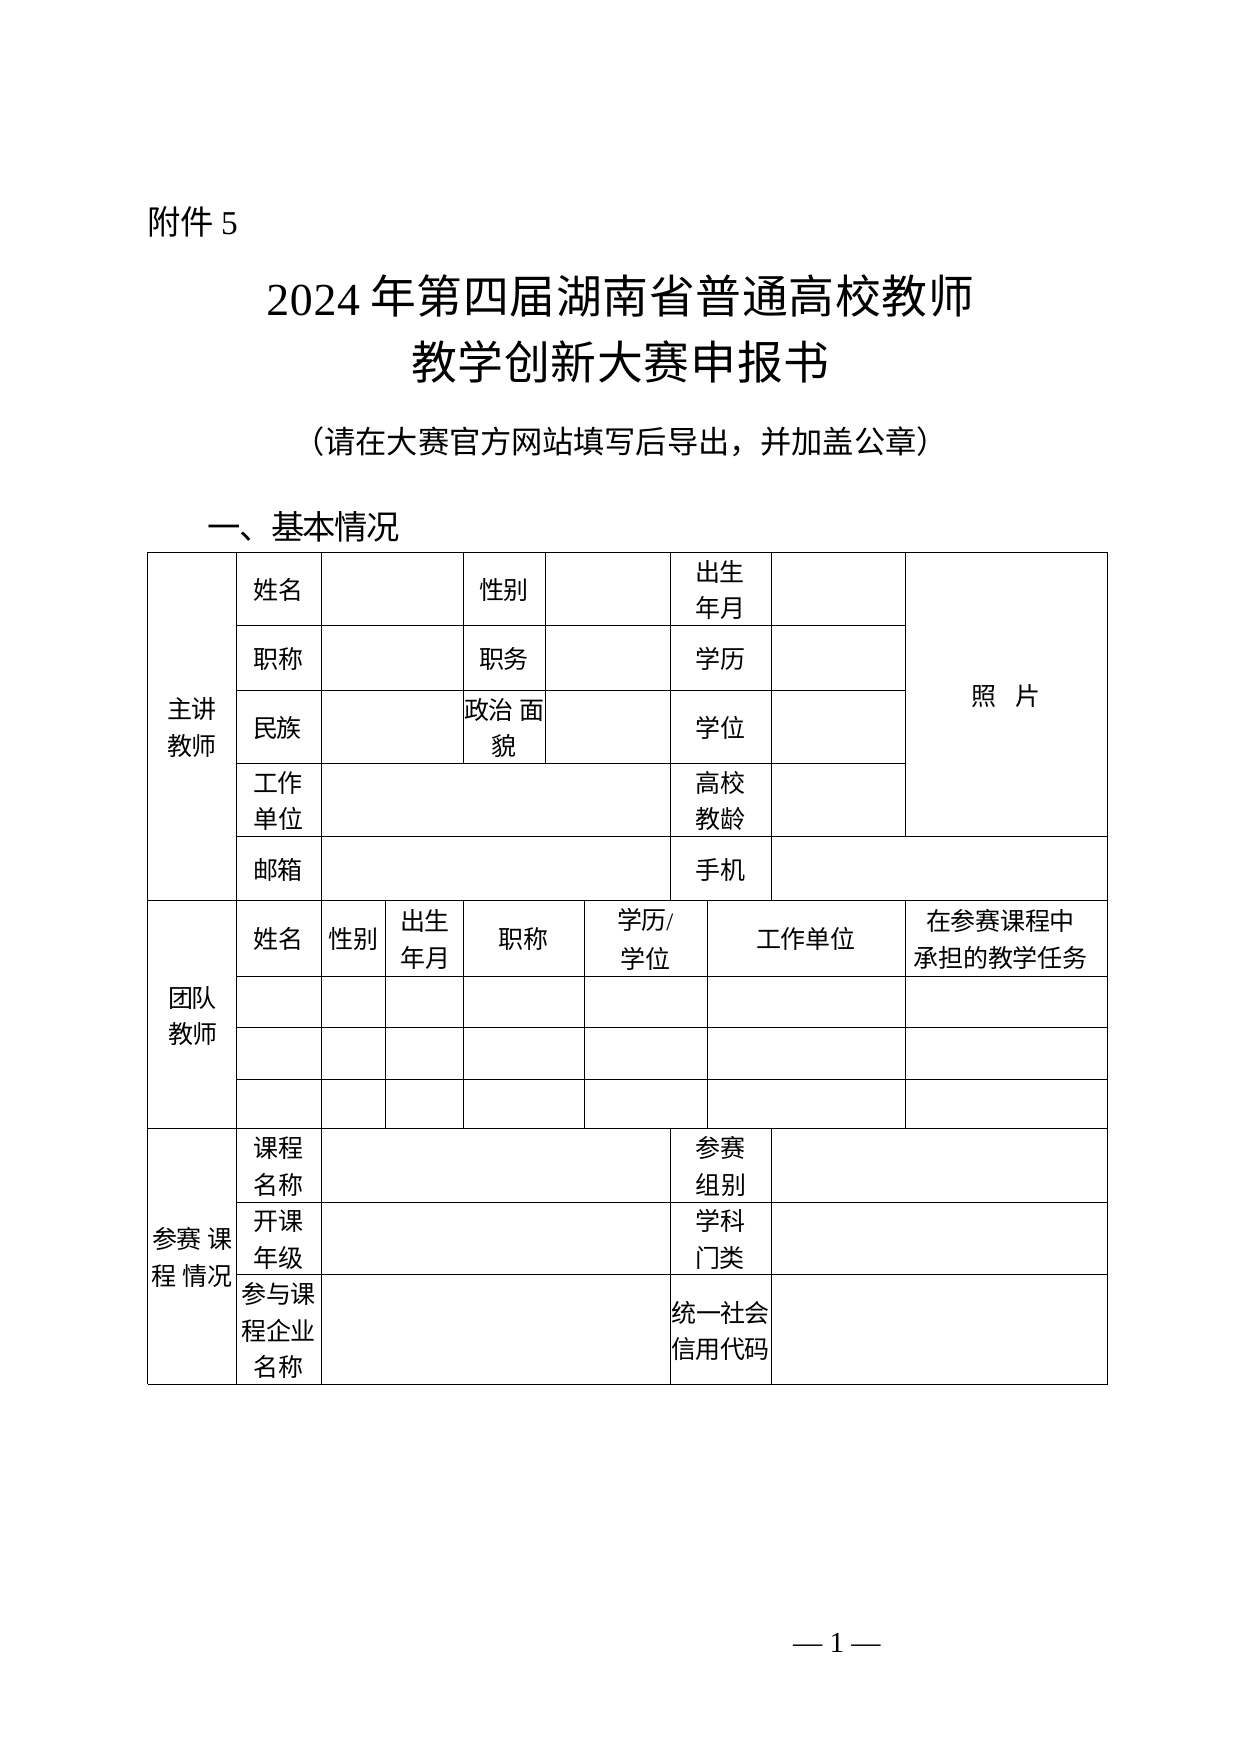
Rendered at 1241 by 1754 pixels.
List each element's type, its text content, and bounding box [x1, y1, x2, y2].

table_cell [386, 977, 463, 1027]
table_header 出生 年月 [671, 553, 771, 625]
table_cell [386, 1028, 463, 1079]
text （请在大赛官方网站填写后导出，并加盖公章） [148, 406, 1093, 465]
table_cell 学科 门类 [671, 1203, 771, 1274]
table_header [546, 553, 670, 625]
table_cell [237, 1028, 321, 1079]
table_cell [708, 977, 905, 1027]
table_cell [906, 977, 1107, 1027]
table_cell [772, 691, 905, 763]
text 教学创新大赛申报书 [148, 340, 1093, 406]
table_cell [772, 1275, 1107, 1384]
table_cell [322, 764, 670, 836]
table_cell [237, 977, 321, 1027]
table_cell [708, 1028, 905, 1079]
table_cell 职称 [237, 626, 321, 690]
table_cell 开课 年级 [237, 1203, 321, 1274]
table_cell 课程 名称 [237, 1129, 321, 1201]
table_cell [772, 1129, 1107, 1201]
table_cell [772, 837, 1107, 900]
table_cell 出生 年月 [386, 901, 463, 976]
table_cell [772, 626, 905, 690]
table_cell [585, 1028, 707, 1079]
table_header [322, 553, 463, 625]
table_cell 性别 [322, 901, 385, 976]
text 一、基本情况 [148, 490, 1093, 552]
table_cell [708, 1080, 905, 1128]
table_cell [546, 691, 670, 763]
table_cell [772, 1203, 1107, 1274]
table_cell 在参赛课程中 承担的教学任务 [906, 901, 1107, 976]
table_cell [322, 837, 670, 900]
table_cell [464, 1080, 584, 1128]
table_cell 工作单位 [708, 901, 905, 976]
table_cell 参赛 组别 [671, 1129, 771, 1201]
table_header 主讲 教师 [148, 553, 236, 900]
table_cell [322, 626, 463, 690]
table_cell [322, 1028, 385, 1079]
table_cell 职称 [464, 901, 584, 976]
table_cell [906, 1028, 1107, 1079]
table_cell [322, 1203, 670, 1274]
table_cell [772, 764, 905, 836]
table_header 照 片 [906, 553, 1107, 836]
table_header 性别 [464, 553, 545, 625]
table_cell [386, 1080, 463, 1128]
table_cell 参赛 课程 情况 [148, 1129, 236, 1384]
table_cell [906, 1080, 1107, 1128]
table_cell 民族 [237, 691, 321, 763]
table_cell 工作 单位 [237, 764, 321, 836]
table_cell [546, 626, 670, 690]
table_cell 邮箱 [237, 837, 321, 900]
table_cell [237, 1080, 321, 1128]
table_cell 学位 [671, 691, 771, 763]
table_cell 高校 教龄 [671, 764, 771, 836]
table_header 姓名 [237, 553, 321, 625]
table_cell [322, 977, 385, 1027]
table_cell 参与课程企业名称 [237, 1275, 321, 1384]
table_cell 统一社会信用代码 [671, 1275, 771, 1384]
table_cell [585, 977, 707, 1027]
text 附件 5 [148, 181, 1093, 248]
table_cell [322, 1275, 670, 1384]
table_cell 职务 [464, 626, 545, 690]
table_cell 手机 [671, 837, 771, 900]
table_cell [322, 691, 463, 763]
table_cell [585, 1080, 707, 1128]
table_cell [464, 977, 584, 1027]
text 2024年第四届湖南省普通高校教师 [148, 273, 1093, 340]
table_cell 姓名 [237, 901, 321, 976]
table_cell 学历/ 学位 [585, 901, 707, 976]
table_cell 政治 面貌 [464, 691, 545, 763]
table_cell [464, 1028, 584, 1079]
table_cell 学历 [671, 626, 771, 690]
table_cell 团队 教师 [148, 901, 236, 1128]
table_cell [322, 1129, 670, 1201]
table_cell [322, 1080, 385, 1128]
table_header [772, 553, 905, 625]
